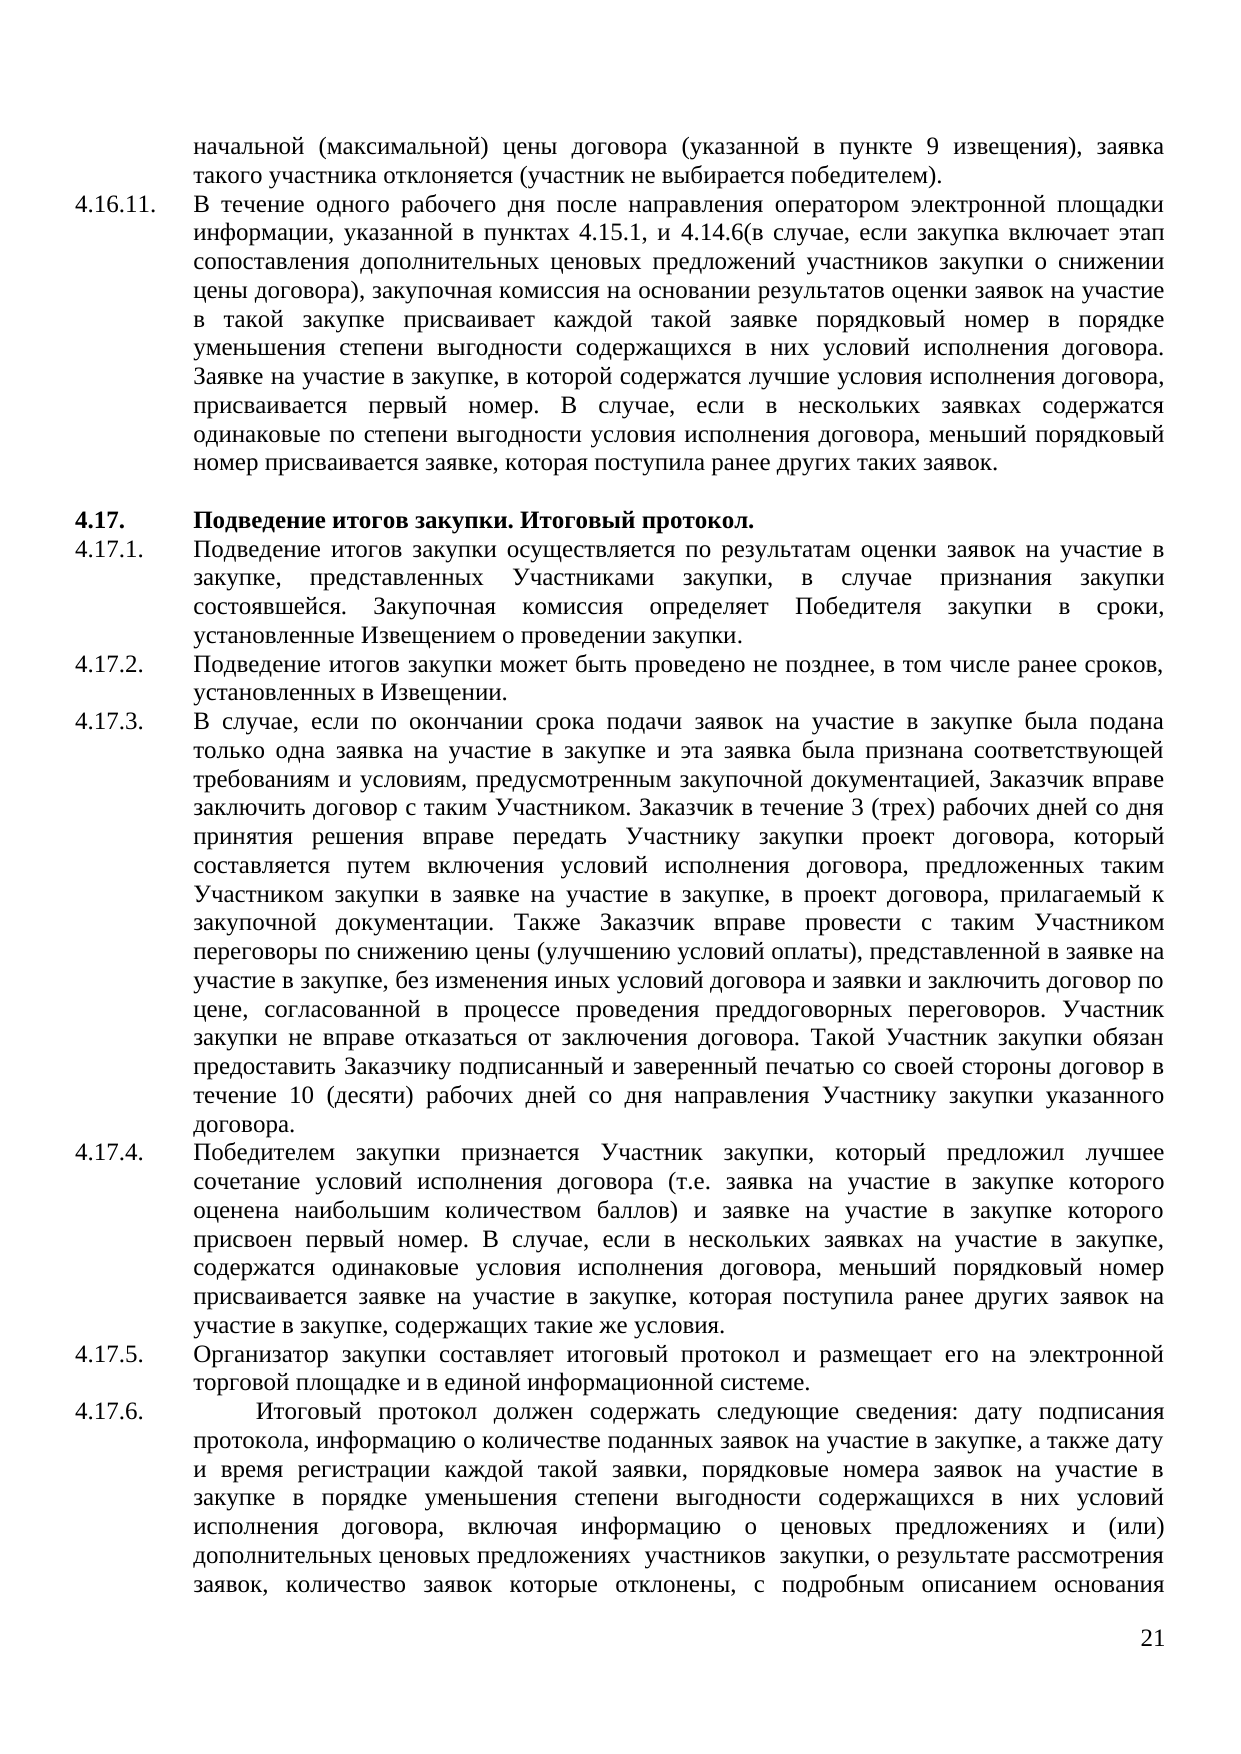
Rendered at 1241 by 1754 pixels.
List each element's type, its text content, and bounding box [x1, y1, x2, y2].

list В случае, если по окончании срока подачи заявок на участие в закупке была подана только одна заявка на участие в закупке и эта заявка была признана соответствующей требованиям и условиям, предусмотренным закупочной документацией, Заказчик вправе заключить договор с таким Участником. Заказчик в течение 3 (трех) рабочих дней со дня принятия решения вправе передать Участнику закупки проект договора, который составляется путем включения условий исполнения договора, предложенных таким Участником закупки в заявке на участие в закупке, в проект договора, прилагаемый к закупочной документации. Также Заказчик вправе провести с таким Участником переговоры по снижению цены (улучшению условий оплаты), представленной в заявке на участие в закупке, без изменения иных условий договора и заявки и заключить договор по цене, согласованной в процессе проведения преддоговорных переговоров. Участник закупки не вправе отказаться от заключения договора. Такой Участник закупки обязан предоставить Заказчику подписанный и заверенный печатью со своей стороны договор в течение 10 (десяти) рабочих дней со дня направления Участнику закупки указанного договора. [75, 706, 1165, 1137]
list В течение одного рабочего дня после направления оператором электронной площадки информации, указанной в пунктах 4.15.1, и 4.14.6(в случае, если закупка включает этап сопоставления дополнительных ценовых предложений участников закупки о снижении цены договора), закупочная комиссия на основании результатов оценки заявок на участие в такой закупке присваивает каждой такой заявке порядковый номер в порядке уменьшения степени выгодности содержащихся в них условий исполнения договора. Заявке на участие в закупке, в которой содержатся лучшие условия исполнения договора, присваивается первый номер. В случае, если в нескольких заявках содержатся одинаковые по степени выгодности условия исполнения договора, меньший порядковый номер присваивается заявке, которая поступила ранее других таких заявок. [75, 189, 1165, 476]
list Победителем закупки признается Участник закупки, который предложил лучшее сочетание условий исполнения договора (т.е. заявка на участие в закупке которого оценена наибольшим количеством баллов) и заявке на участие в закупке которого присвоен первый номер. В случае, если в нескольких заявках на участие в закупке, содержатся одинаковые условия исполнения договора, меньший порядковый номер присваивается заявке на участие в закупке, которая поступила ранее других заявок на участие в закупке, содержащих такие же условия. [75, 1137, 1165, 1339]
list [75, 1396, 1165, 1597]
list Подведение итогов закупки. Итоговый протокол. [75, 505, 1165, 534]
list Организатор закупки составляет итоговый протокол и размещает его на электронной торговой площадке и в единой информационной системе. [75, 1339, 1165, 1396]
list Подведение итогов закупки осуществляется по результатам оценки заявок на участие в закупке, представленных Участниками закупки, в случае признания закупки состоявшейся. Закупочная комиссия определяет Победителя закупки в сроки, установленные Извещением о проведении закупки. [75, 534, 1165, 649]
list Подведение итогов закупки может быть проведено не позднее, в том числе ранее сроков, установленных в Извещении. [75, 649, 1165, 706]
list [75, 131, 1165, 189]
